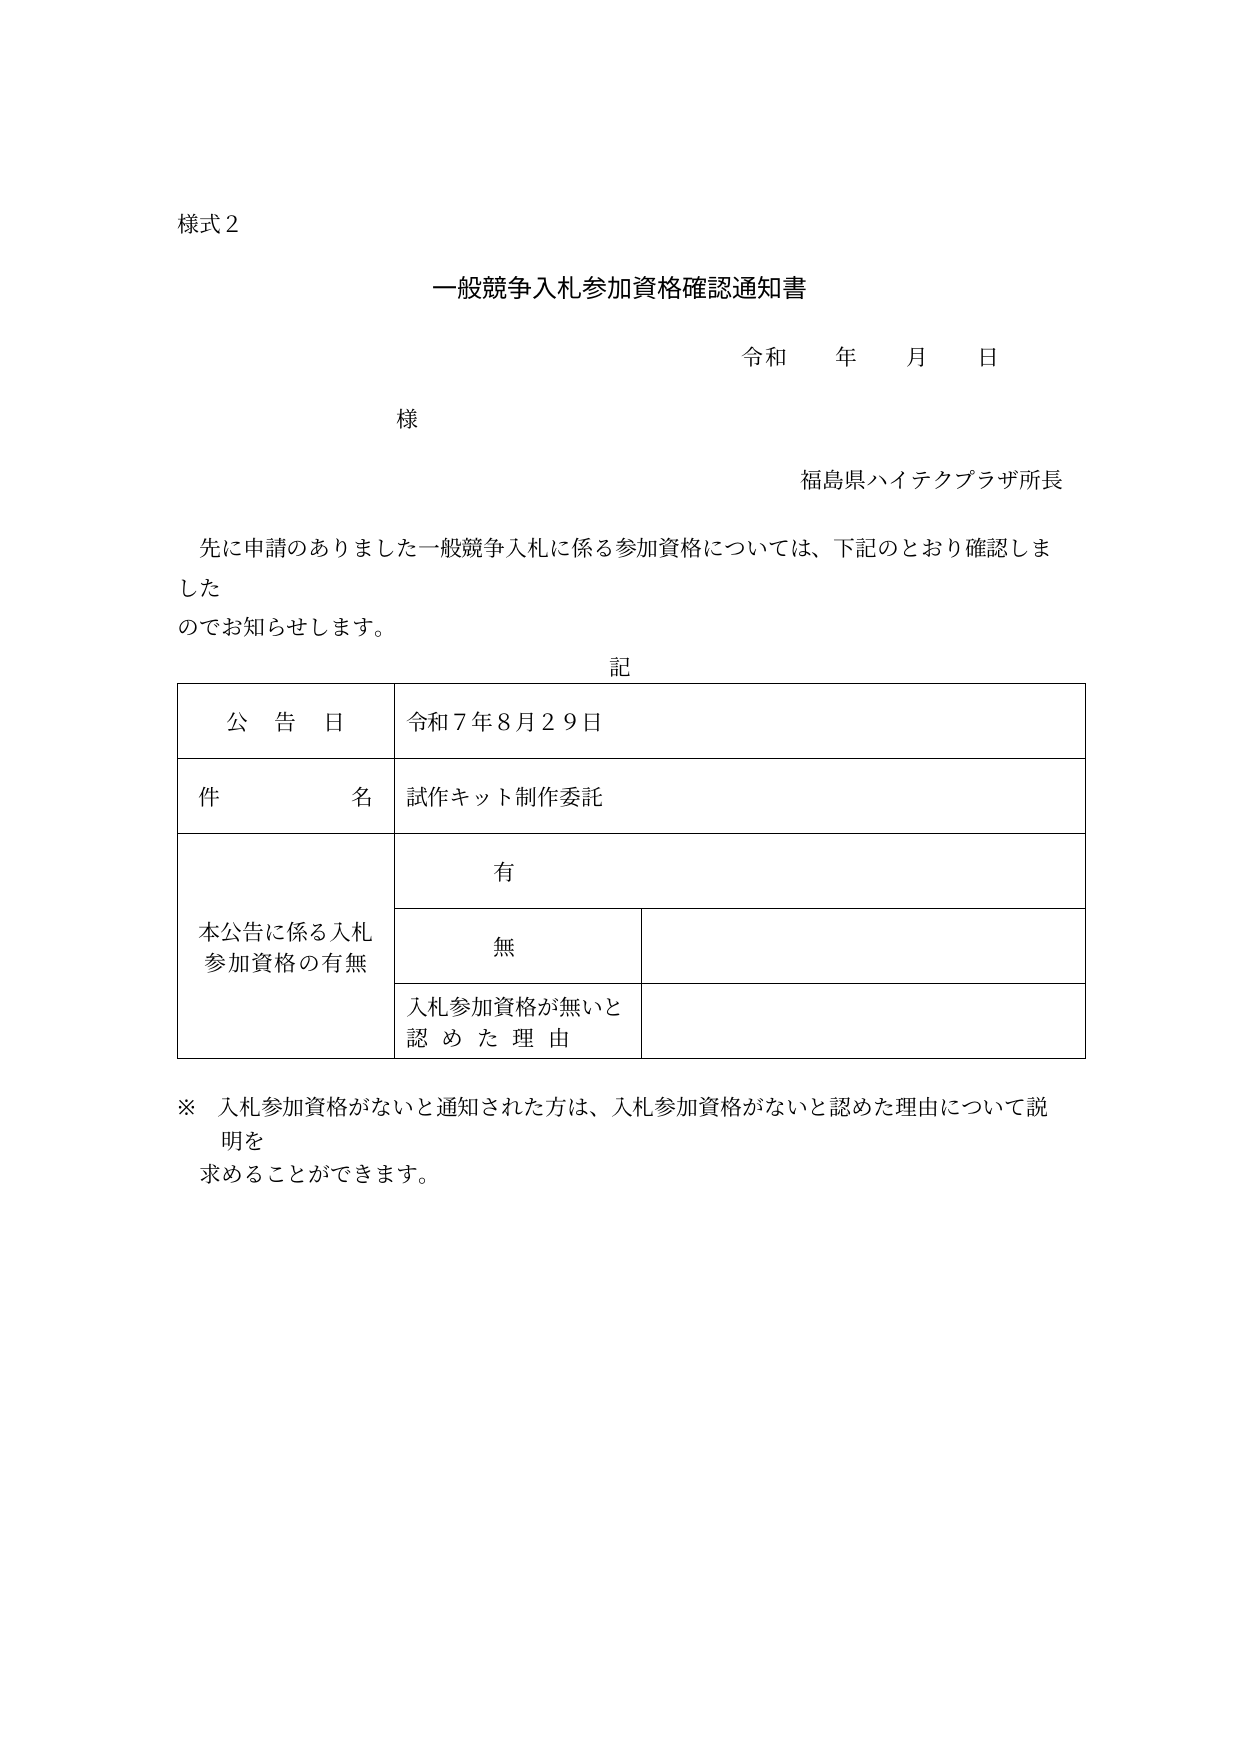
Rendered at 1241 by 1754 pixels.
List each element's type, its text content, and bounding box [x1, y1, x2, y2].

text 記 [177, 644, 1063, 683]
text のでお知らせします。 [177, 604, 1063, 644]
table_cell [642, 984, 1085, 1058]
text 求めることができます。 [199, 1156, 1063, 1189]
text 様式２ [177, 207, 1063, 238]
text 先に申請のありました一般競争入札に係る参加資格については、下記のとおり確認しました [177, 525, 1063, 604]
text 様 [177, 402, 1063, 434]
table_header 公告日 [178, 684, 394, 758]
table_cell [642, 909, 1085, 983]
text 令和 年 月 日 [177, 338, 1063, 373]
text ※ 入札参加資格がないと通知された方は、入札参加資格がないと認めた理由について説明を [177, 1089, 1063, 1156]
table_cell 試作キット制作委託 [395, 759, 1085, 833]
table_cell 有 [395, 834, 1085, 908]
text 一般競争入札参加資格確認通知書 [177, 268, 1063, 304]
table_cell 入札参加資格が無いと 認めた理由 [395, 984, 641, 1058]
table_cell 件 名 [178, 759, 394, 833]
table_header 令和７年８月２９日 [395, 684, 1085, 758]
text 福島県ハイテクプラザ所長 [177, 464, 1063, 495]
table_cell 無 [395, 909, 641, 983]
table_cell 本公告に係る入札 参加資格の有無 [178, 834, 394, 1058]
